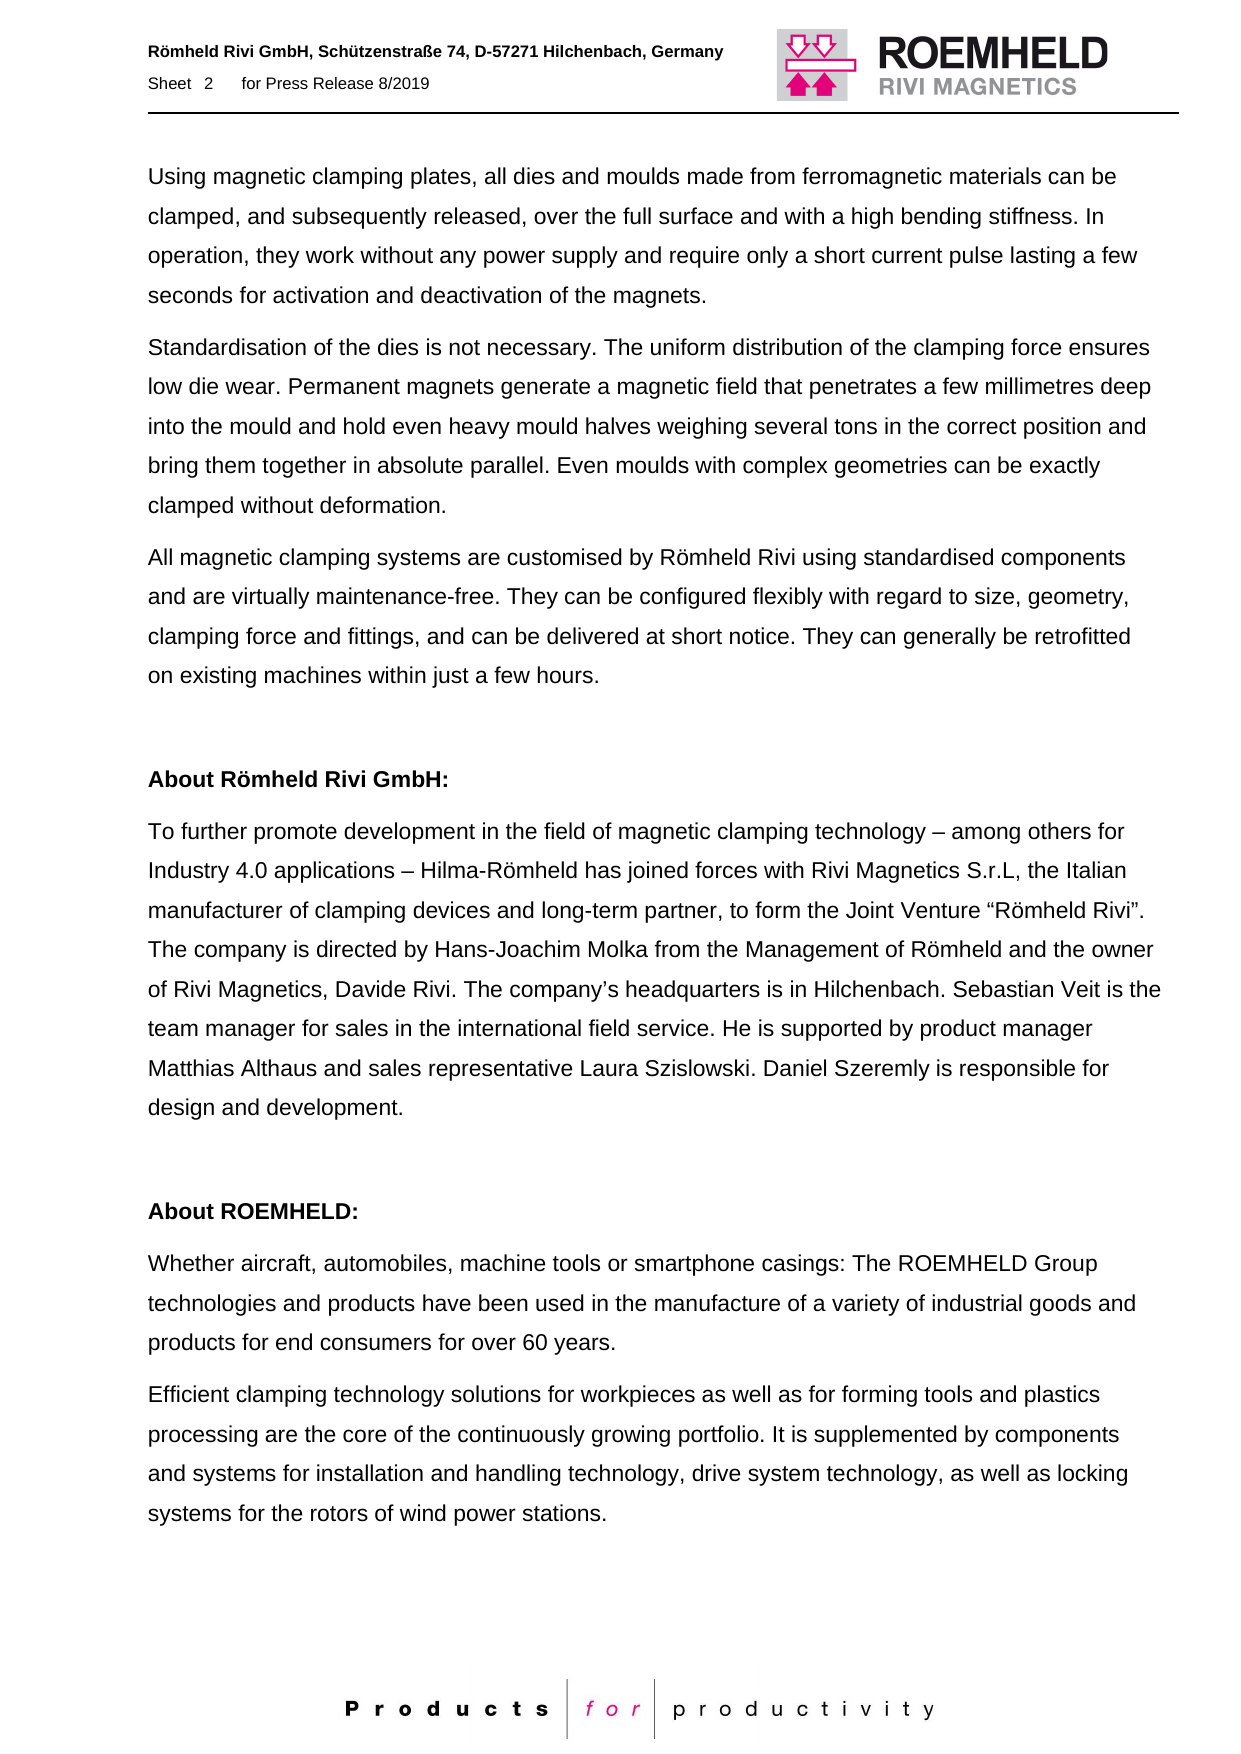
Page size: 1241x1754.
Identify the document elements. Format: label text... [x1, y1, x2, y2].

text All magnetic clamping systems are customised by Römheld Rivi using standardised components and are virtually maintenance-free. They can be configured flexibly with regard to size, geometry, clamping force and fittings, and can be delivered at short notice. They can generally be retrofitted on existing machines within just a few hours. [148, 544, 1162, 688]
text About ROEMHELD: [148, 1198, 1162, 1225]
text Standardisation of the dies is not necessary. The uniform distribution of the clamping force ensures low die wear. Permanent magnets generate a magnetic field that penetrates a few millimetres deep into the mould and hold even heavy mould halves weighing several tons in the correct position and bring them together in absolute parallel. Even moulds with complex geometries can be exactly clamped without deformation. [148, 334, 1162, 518]
picture [776, 29, 1108, 101]
text About Römheld Rivi GmbH: [148, 766, 1162, 792]
text Using magnetic clamping plates, all dies and moulds made from ferromagnetic materials can be clamped, and subsequently released, over the full surface and with a high bending stiffness. In operation, they work without any power supply and require only a short current pulse lasting a few seconds for activation and deactivation of the magnets. [148, 163, 1162, 308]
text To further promote development in the field of magnetic clamping technology – among others for Industry 4.0 applications – Hilma-Römheld has joined forces with Rivi Magnetics S.r.L, the Italian manufacturer of clamping devices and long-term partner, to form the Joint Venture “Römheld Rivi”. The company is directed by Hans-Joachim Molka from the Management of Römheld and the owner of Rivi Magnetics, Davide Rivi. The company’s headquarters is in Hilchenbach. Sebastian Veit is the team manager for sales in the international field service. He is supported by product manager Matthias Althaus and sales representative Laura Szislowski. Daniel Szeremly is responsible for design and development. [148, 818, 1162, 1121]
text Whether aircraft, automobiles, machine tools or smartphone casings: The ROEMHELD Group technologies and products have been used in the manufacture of a variety of industrial goods and products for end consumers for over 60 years. [148, 1250, 1162, 1356]
text Efficient clamping technology solutions for workpieces as well as for forming tools and plastics processing are the core of the continuously growing portfolio. It is supplemented by components and systems for installation and handling technology, drive system technology, as well as locking systems for the rotors of wind power stations. [148, 1381, 1162, 1526]
picture [299, 1663, 990, 1749]
